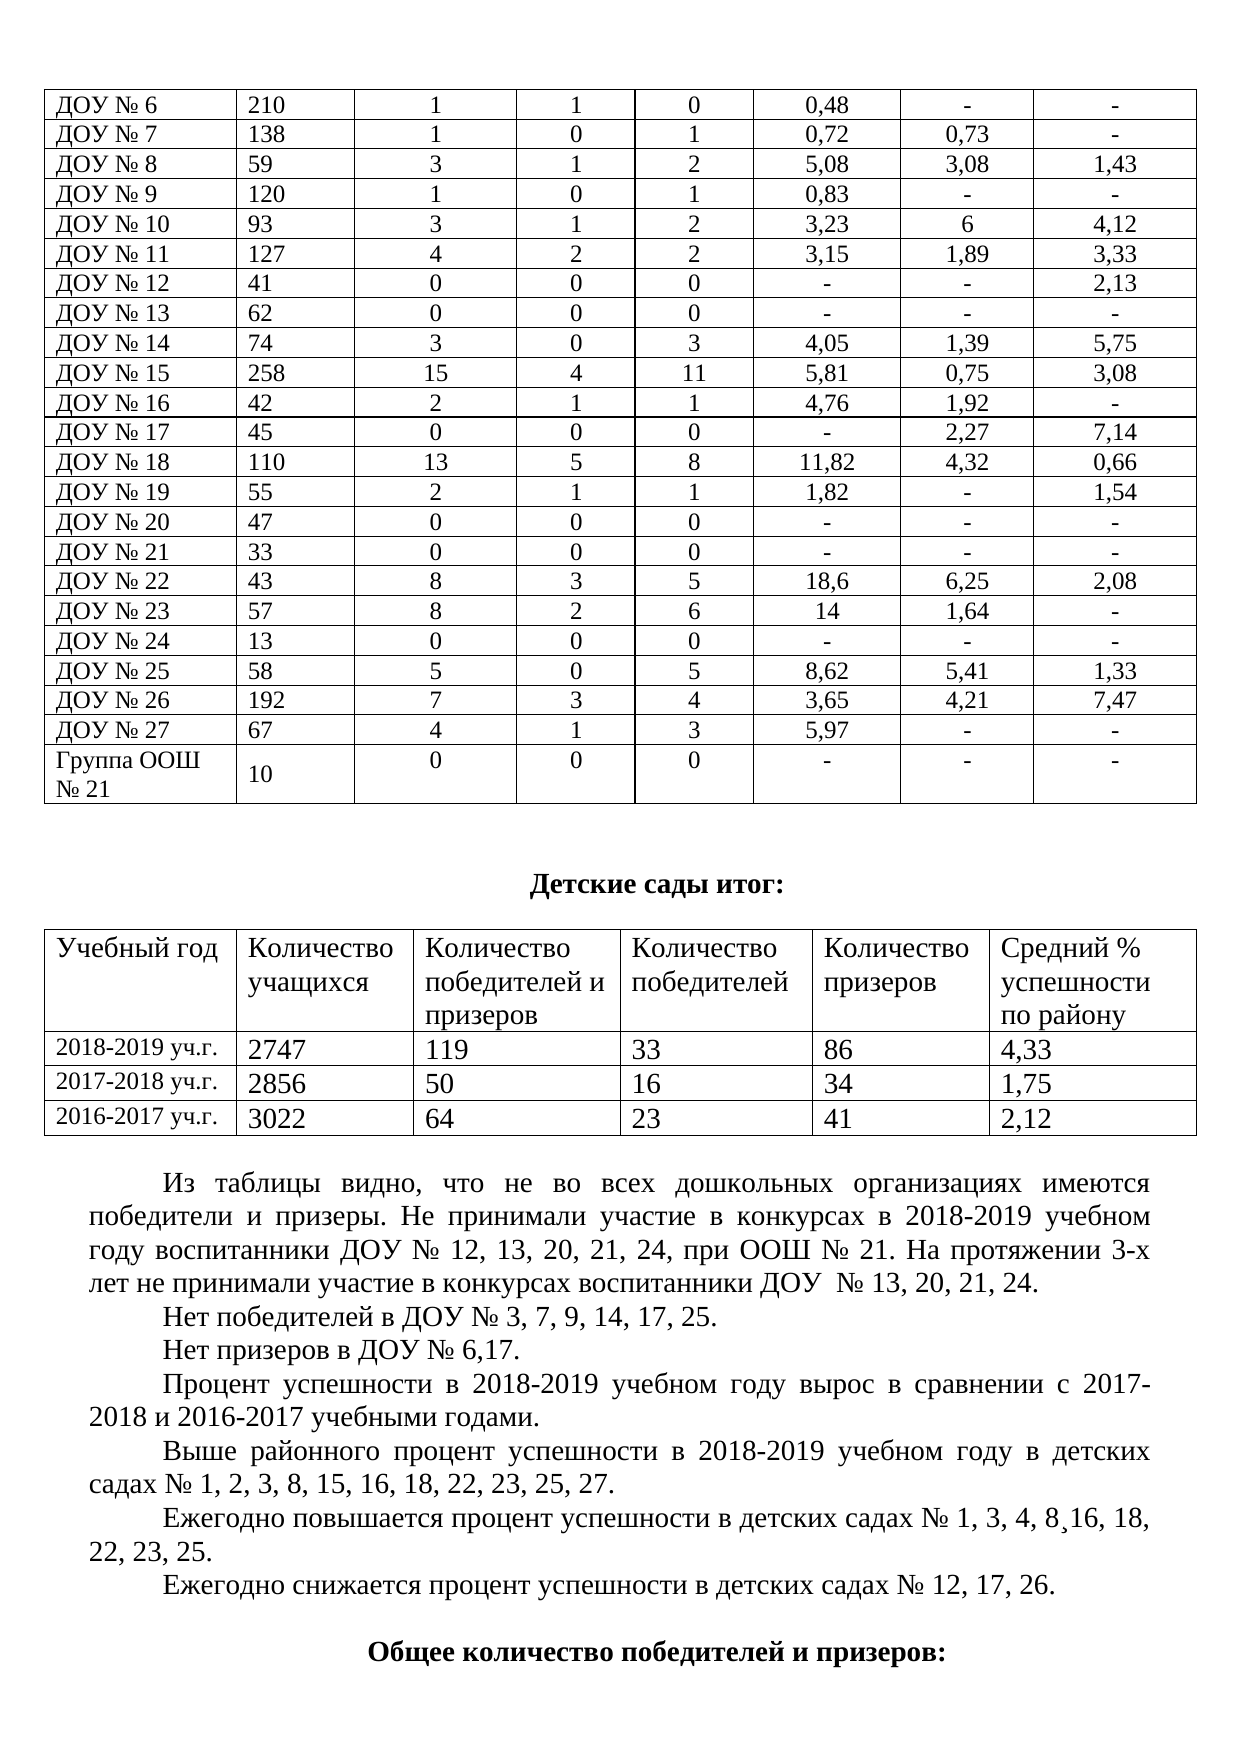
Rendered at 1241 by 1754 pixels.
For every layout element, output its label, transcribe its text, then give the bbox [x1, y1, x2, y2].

table_cell 3,65 [754, 686, 900, 714]
table_cell 0,48 [754, 90, 900, 118]
table_cell 3,23 [754, 209, 900, 238]
table_cell 8 [355, 596, 516, 625]
table_cell 4,32 [901, 447, 1033, 476]
table_cell ДОУ № 15 [45, 358, 236, 387]
table_cell - [1034, 90, 1196, 118]
table_cell 1,39 [901, 328, 1033, 357]
table_cell 2 [355, 388, 516, 416]
table_cell 41 [237, 269, 354, 297]
table_header Учебный год [45, 930, 236, 1031]
table_cell 11 [636, 358, 753, 387]
table_header Средний % успешности по району [990, 930, 1196, 1031]
table_cell 1 [636, 120, 753, 148]
table_cell 18,6 [754, 566, 900, 595]
table_cell 1,89 [901, 239, 1033, 267]
table_cell 0,66 [1034, 447, 1196, 476]
table_cell ДОУ № 25 [45, 656, 236, 684]
table_cell 0,72 [754, 120, 900, 148]
table_cell 14 [754, 596, 900, 625]
table_cell 0,73 [901, 120, 1033, 148]
table_header Количество победителей [621, 930, 812, 1031]
table_cell 1,92 [901, 388, 1033, 416]
table_cell 0 [636, 626, 753, 655]
table_cell 42 [237, 388, 354, 416]
table_cell ДОУ № 26 [45, 686, 236, 714]
table_cell ДОУ № 7 [45, 120, 236, 148]
table_cell 1,33 [1034, 656, 1196, 684]
table_cell 4 [355, 239, 516, 267]
table_cell 119 [414, 1032, 620, 1065]
table_cell - [1034, 745, 1196, 803]
text Общее количество победителей и призеров: [89, 1634, 1152, 1668]
table_cell 2,27 [901, 418, 1033, 446]
table_cell 0 [517, 179, 634, 208]
table_cell ДОУ № 14 [45, 328, 236, 357]
table_cell 43 [237, 566, 354, 595]
table_cell 5 [355, 656, 516, 684]
table_cell 1 [636, 179, 753, 208]
text Детские сады итог: [89, 866, 1152, 900]
table_cell 138 [237, 120, 354, 148]
table_cell - [1034, 507, 1196, 536]
table_cell - [1034, 626, 1196, 655]
table_cell 1 [636, 477, 753, 506]
table_cell 47 [237, 507, 354, 536]
table_cell 1 [517, 209, 634, 238]
table_cell 86 [813, 1032, 989, 1065]
text Ежегодно повышается процент успешности в детских садах № 1, 3, 4, 8¸16, 18, 22, 23, 25. [89, 1500, 1152, 1567]
table_cell 64 [414, 1101, 620, 1134]
table_cell - [754, 507, 900, 536]
table_cell 1 [355, 90, 516, 118]
table_cell ДОУ № 19 [45, 477, 236, 506]
table_cell 13 [237, 626, 354, 655]
table_cell - [901, 477, 1033, 506]
table_cell - [1034, 298, 1196, 327]
table_cell 8,62 [754, 656, 900, 684]
table_cell 5,81 [754, 358, 900, 387]
table_header Количество учащихся [237, 930, 413, 1031]
table_cell ДОУ № 16 [45, 388, 236, 416]
table_cell 34 [813, 1066, 989, 1100]
table_cell 0 [517, 745, 634, 803]
table_cell 2 [636, 209, 753, 238]
table_cell 2018-2019 уч.г. [45, 1032, 236, 1065]
table_cell 3 [355, 328, 516, 357]
table_cell 2,08 [1034, 566, 1196, 595]
table_cell 0 [636, 507, 753, 536]
table_cell 120 [237, 179, 354, 208]
table_cell ДОУ № 23 [45, 596, 236, 625]
table_cell - [1034, 388, 1196, 416]
table_cell 11,82 [754, 447, 900, 476]
table_cell 4,76 [754, 388, 900, 416]
table_cell - [754, 269, 900, 297]
table_cell 5 [636, 566, 753, 595]
table_cell ДОУ № 9 [45, 179, 236, 208]
table_cell 0 [355, 269, 516, 297]
table_cell 0 [517, 328, 634, 357]
table_cell 3 [636, 715, 753, 744]
text Процент успешности в 2018-2019 учебном году вырос в сравнении с 2017-2018 и 2016-2017 учебными годами. [89, 1366, 1152, 1433]
table_cell 3,15 [754, 239, 900, 267]
table_cell 3,33 [1034, 239, 1196, 267]
table_cell ДОУ № 13 [45, 298, 236, 327]
table_cell 2016-2017 уч.г. [45, 1101, 236, 1134]
table_cell ДОУ № 21 [45, 537, 236, 565]
table_cell - [1034, 537, 1196, 565]
table_cell - [754, 418, 900, 446]
table_cell 210 [237, 90, 354, 118]
table_cell ДОУ № 17 [45, 418, 236, 446]
table_cell ДОУ № 11 [45, 239, 236, 267]
table_cell 6,25 [901, 566, 1033, 595]
table_cell - [1034, 715, 1196, 744]
table_cell 1 [517, 715, 634, 744]
table_cell 4 [636, 686, 753, 714]
text Ежегодно снижается процент успешности в детских садах № 12, 17, 26. [89, 1567, 1152, 1601]
table_cell 2747 [237, 1032, 413, 1065]
table_cell 127 [237, 239, 354, 267]
table_cell 0 [517, 537, 634, 565]
table_cell 0 [355, 745, 516, 803]
table_cell 3 [517, 686, 634, 714]
table_cell 67 [237, 715, 354, 744]
table_cell 50 [414, 1066, 620, 1100]
table_cell 0 [636, 745, 753, 803]
table_cell - [901, 298, 1033, 327]
table_cell 2 [636, 239, 753, 267]
table_cell - [1034, 120, 1196, 148]
table_cell 13 [355, 447, 516, 476]
table_cell 7,14 [1034, 418, 1196, 446]
table_cell 55 [237, 477, 354, 506]
table_cell 1 [517, 477, 634, 506]
table_cell 0 [355, 298, 516, 327]
table_cell 59 [237, 149, 354, 178]
table_cell 192 [237, 686, 354, 714]
table_cell 5 [636, 656, 753, 684]
table_cell 0 [517, 120, 634, 148]
table_cell - [754, 745, 900, 803]
table_cell 74 [237, 328, 354, 357]
table_cell 2,13 [1034, 269, 1196, 297]
table_cell 1 [517, 388, 634, 416]
table_cell 1,64 [901, 596, 1033, 625]
table_cell 110 [237, 447, 354, 476]
table_cell 15 [355, 358, 516, 387]
table_cell 33 [621, 1032, 812, 1065]
table_cell 0 [517, 626, 634, 655]
table_cell 1 [355, 120, 516, 148]
table_cell 1,75 [990, 1066, 1196, 1100]
table_cell 62 [237, 298, 354, 327]
table_cell 0 [517, 269, 634, 297]
table_cell - [1034, 179, 1196, 208]
table_cell - [901, 90, 1033, 118]
table_cell 0 [636, 90, 753, 118]
table_cell 258 [237, 358, 354, 387]
table_cell 16 [621, 1066, 812, 1100]
table_cell 3 [517, 566, 634, 595]
table_cell 6 [901, 209, 1033, 238]
table_cell Группа ООШ № 21 [45, 745, 236, 803]
table_cell ДОУ № 12 [45, 269, 236, 297]
table_cell 3,08 [1034, 358, 1196, 387]
table_cell 3,08 [901, 149, 1033, 178]
table_cell 1,54 [1034, 477, 1196, 506]
table_cell 8 [636, 447, 753, 476]
table_cell 4,21 [901, 686, 1033, 714]
table_cell ДОУ № 18 [45, 447, 236, 476]
table_cell 2 [517, 596, 634, 625]
table_cell - [901, 715, 1033, 744]
table_header Количество призеров [813, 930, 989, 1031]
table_cell 41 [813, 1101, 989, 1134]
table_cell 1 [636, 388, 753, 416]
table_cell 0 [517, 507, 634, 536]
table_cell 3 [355, 149, 516, 178]
table_cell 5,41 [901, 656, 1033, 684]
table_cell 6 [636, 596, 753, 625]
table_cell - [1034, 596, 1196, 625]
table_cell 5,08 [754, 149, 900, 178]
table_cell ДОУ № 8 [45, 149, 236, 178]
table_cell 0 [636, 298, 753, 327]
table_cell - [901, 179, 1033, 208]
table_cell 1 [355, 179, 516, 208]
table_cell ДОУ № 24 [45, 626, 236, 655]
table_cell 0,83 [754, 179, 900, 208]
table_cell 5,75 [1034, 328, 1196, 357]
table_cell 93 [237, 209, 354, 238]
table_cell 0 [517, 418, 634, 446]
table_cell 8 [355, 566, 516, 595]
table_cell 3022 [237, 1101, 413, 1134]
table_cell 4,05 [754, 328, 900, 357]
table_cell 7,47 [1034, 686, 1196, 714]
table_cell - [901, 745, 1033, 803]
table_cell 2856 [237, 1066, 413, 1100]
table_cell 0 [355, 537, 516, 565]
table_cell 1 [517, 149, 634, 178]
table_cell 10 [237, 745, 354, 803]
table_cell 2,12 [990, 1101, 1196, 1134]
table_cell 0 [517, 656, 634, 684]
table_cell 45 [237, 418, 354, 446]
table_cell ДОУ № 27 [45, 715, 236, 744]
table_cell 4,12 [1034, 209, 1196, 238]
table_cell - [754, 298, 900, 327]
table_cell 0 [636, 269, 753, 297]
table_cell 3 [355, 209, 516, 238]
text Выше районного процент успешности в 2018-2019 учебном году в детских садах № 1, 2, 3, 8, 15, 16, 18, 22, 23, 25, 27. [89, 1433, 1152, 1500]
table_cell 1 [517, 90, 634, 118]
table_cell 2 [517, 239, 634, 267]
table_cell 23 [621, 1101, 812, 1134]
table_cell 0 [355, 418, 516, 446]
table_cell 58 [237, 656, 354, 684]
table_cell - [901, 537, 1033, 565]
table_cell 0 [355, 626, 516, 655]
table_cell 2 [355, 477, 516, 506]
table_cell 57 [237, 596, 354, 625]
table_cell - [754, 626, 900, 655]
table_cell 33 [237, 537, 354, 565]
table_cell 0 [636, 537, 753, 565]
text Из таблицы видно, что не во всех дошкольных организациях имеются победители и призеры. Не принимали участие в конкурсах в 2018-2019 учебном году воспитанники ДОУ № 12, 13, 20, 21, 24, при ООШ № 21. На протяжении 3-х лет не принимали участие в конкурсах воспитанники ДОУ № 13, 20, 21, 24. [89, 1165, 1152, 1299]
table_cell 4 [517, 358, 634, 387]
table_header Количество победителей и призеров [414, 930, 620, 1031]
table_cell 1,82 [754, 477, 900, 506]
table_cell - [901, 626, 1033, 655]
table_cell 0 [355, 507, 516, 536]
text Нет победителей в ДОУ № 3, 7, 9, 14, 17, 25. [89, 1299, 1152, 1332]
table_cell 5 [517, 447, 634, 476]
table_cell 0 [636, 418, 753, 446]
table_cell - [901, 269, 1033, 297]
table_cell 3 [636, 328, 753, 357]
table_cell - [754, 537, 900, 565]
table_cell ДОУ № 20 [45, 507, 236, 536]
table_cell 1,43 [1034, 149, 1196, 178]
table_cell ДОУ № 10 [45, 209, 236, 238]
table_cell 2017-2018 уч.г. [45, 1066, 236, 1100]
table_cell 2 [636, 149, 753, 178]
table_cell 5,97 [754, 715, 900, 744]
text Нет призеров в ДОУ № 6,17. [89, 1332, 1152, 1366]
table_cell ДОУ № 22 [45, 566, 236, 595]
table_cell - [901, 507, 1033, 536]
table_cell 4 [355, 715, 516, 744]
table_cell 0 [517, 298, 634, 327]
table_cell 0,75 [901, 358, 1033, 387]
table_cell 7 [355, 686, 516, 714]
table_cell ДОУ № 6 [45, 90, 236, 118]
table_cell 4,33 [990, 1032, 1196, 1065]
